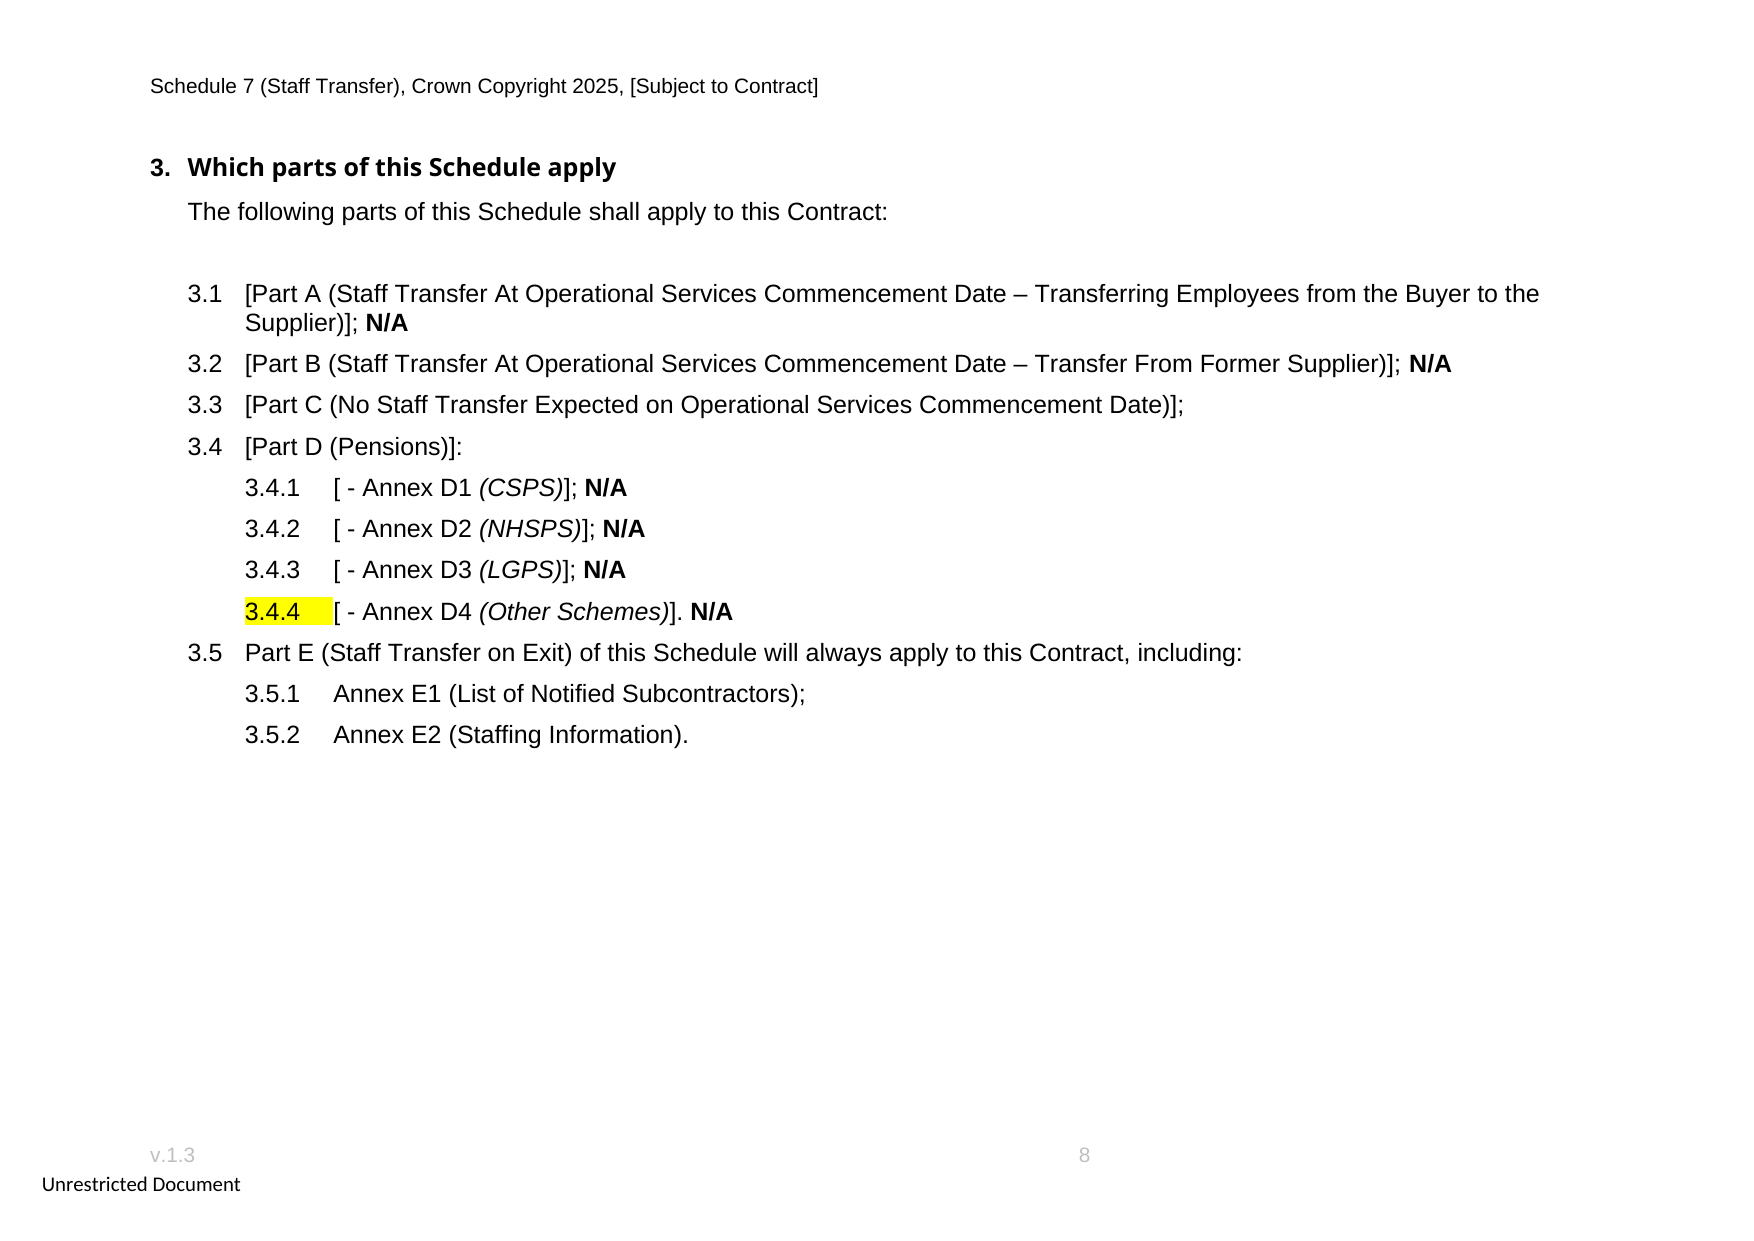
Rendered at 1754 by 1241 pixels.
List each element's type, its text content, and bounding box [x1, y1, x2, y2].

text Annex E2 (Staffing Information). [244, 720, 1604, 749]
text [ - Annex D2 (NHSPS)]; N/A [244, 514, 1604, 543]
text [Part A (Staff Transfer At Operational Services Commencement Date – Transferring Employees from the Buyer to the Supplier)]; N/A [187, 279, 1604, 337]
text The following parts of this Schedule shall apply to this Contract: [187, 197, 1604, 225]
text [Part B (Staff Transfer At Operational Services Commencement Date – Transfer From Former Supplier)]; N/A [187, 349, 1604, 378]
text [Part C (No Staff Transfer Expected on Operational Services Commencement Date)]; [187, 390, 1604, 419]
text Annex E1 (List of Notified Subcontractors); [244, 679, 1604, 708]
subtitle Which parts of this Schedule apply [150, 150, 1604, 184]
text [ - Annex D3 (LGPS)]; N/A [244, 555, 1604, 584]
text [Part D (Pensions)]: [187, 432, 1604, 460]
text [ - Annex D1 (CSPS)]; N/A [244, 473, 1604, 502]
text [ - Annex D4 (Other Schemes)]. N/A [333, 597, 1604, 625]
text Part E (Staff Transfer on Exit) of this Schedule will always apply to this Contract, including: [187, 638, 1604, 667]
